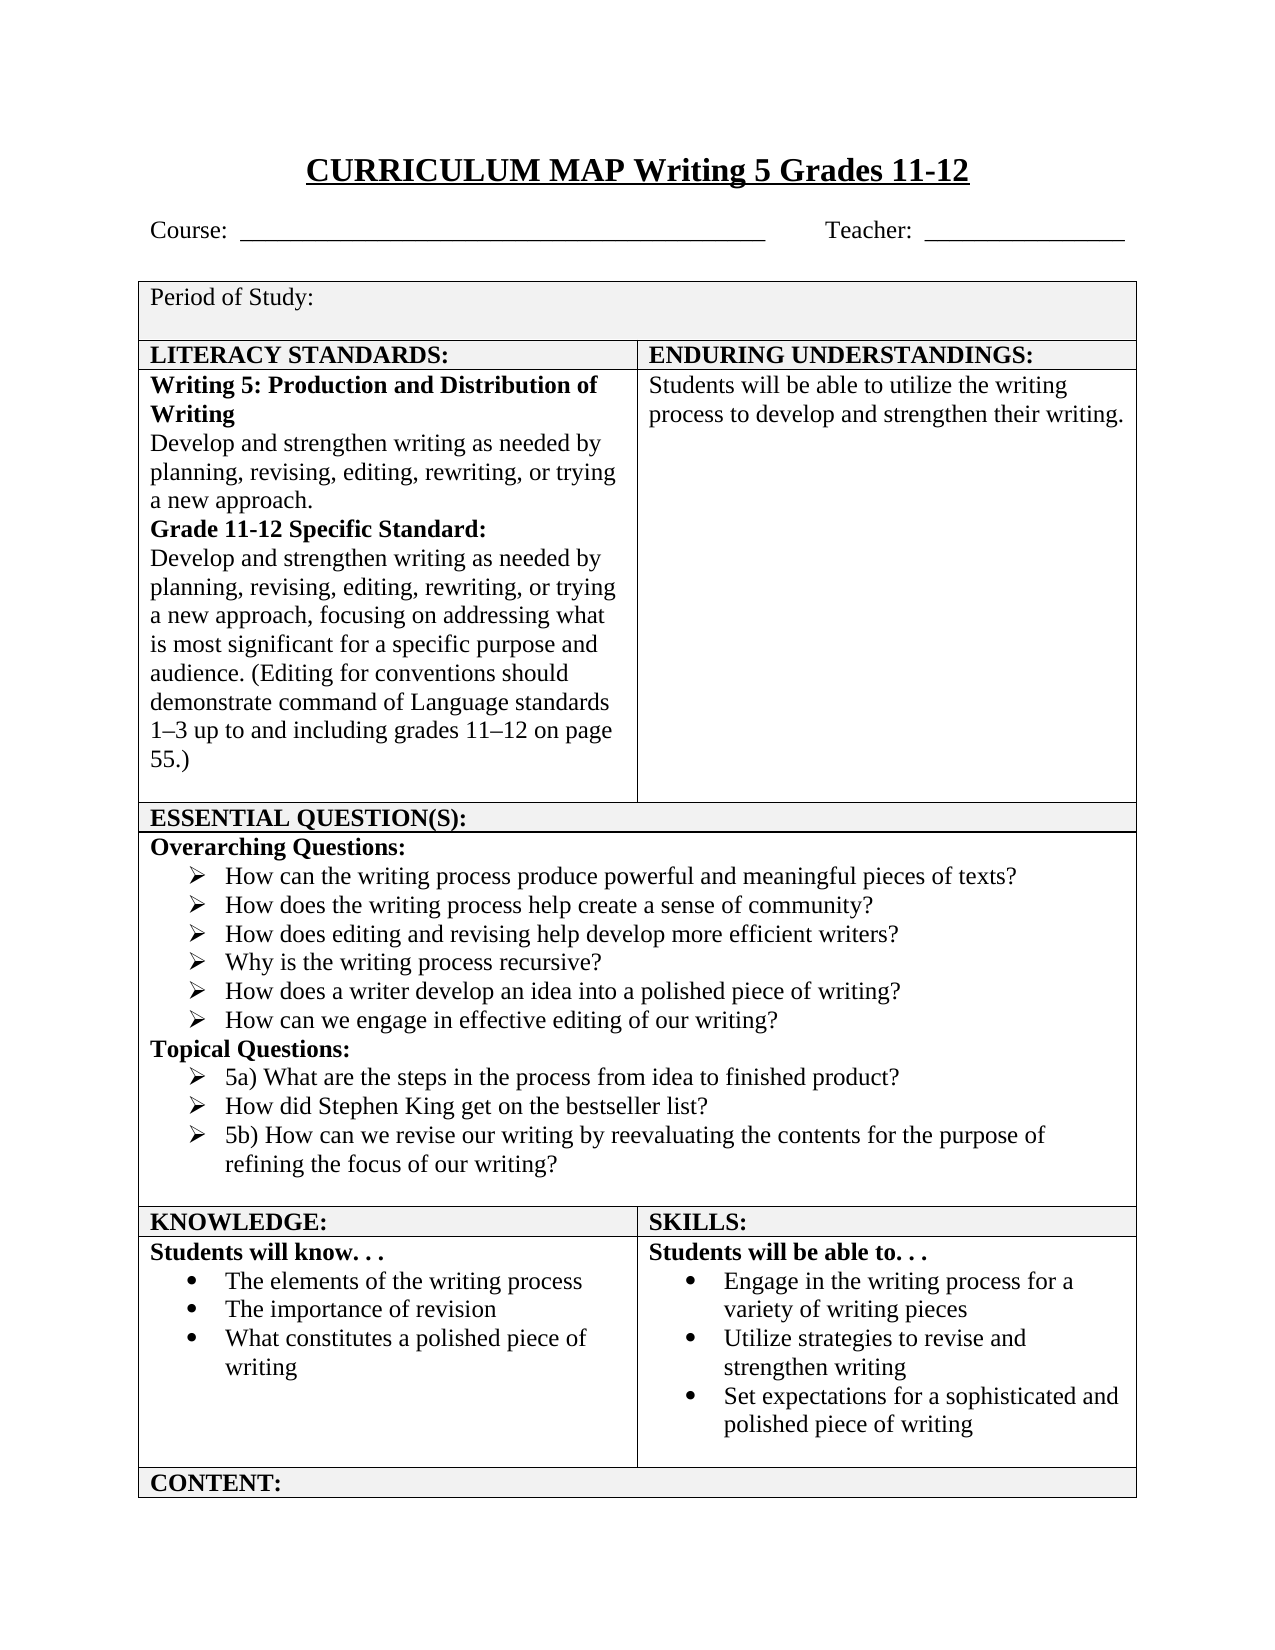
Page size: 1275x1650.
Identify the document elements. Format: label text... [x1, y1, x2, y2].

text CURRICULUM MAP Writing 5 Grades 11-12 [150, 150, 1125, 188]
table_cell LITERACY STANDARDS: [139, 341, 637, 369]
table_cell Writing 5: Production and Distribution of Writing Develop and strengthen writing as needed by planning, revising, editing, rewriting, or trying a new approach. Grade 11-12 Specific Standard: Develop and strengthen writing as needed by planning, revising, editing, rewriting, or trying a new approach, focusing on addressing what is most significant for a specific purpose and audience. (Editing for conventions should demonstrate command of Language standards 1–3 up to and including grades 11–12 on page 55.) [139, 370, 637, 802]
table_cell ENDURING UNDERSTANDINGS: [638, 341, 1136, 369]
table_cell CONTENT: [139, 1468, 1136, 1497]
table_cell Students will be able to utilize the writing process to develop and strengthen their writing. [638, 370, 1136, 802]
text Course: __________________________________________ Teacher: ________________ [150, 215, 1125, 244]
table_cell Students will know. . . The elements of the writing process The importance of revision What constitutes a polished piece of writing [139, 1237, 637, 1467]
table_cell KNOWLEDGE: [139, 1207, 637, 1236]
table_header Period of Study: [139, 282, 1136, 339]
table_cell Students will be able to. . . Engage in the writing process for a variety of writing pieces Utilize strategies to revise and strengthen writing Set expectations for a sophisticated and polished piece of writing [638, 1237, 1136, 1467]
table_cell Overarching Questions: How can the writing process produce powerful and meaningful pieces of texts? How does the writing process help create a sense of community? How does editing and revising help develop more efficient writers? Why is the writing process recursive? How does a writer develop an idea into a polished piece of writing? How can we engage in effective editing of our writing? Topical Questions: 5a) What are the steps in the process from idea to finished product? How did Stephen King get on the bestseller list? 5b) How can we revise our writing by reevaluating the contents for the purpose of refining the focus of our writing? [139, 833, 1136, 1206]
table_cell SKILLS: [638, 1207, 1136, 1236]
table_cell ESSENTIAL QUESTION(S): [139, 803, 1136, 831]
